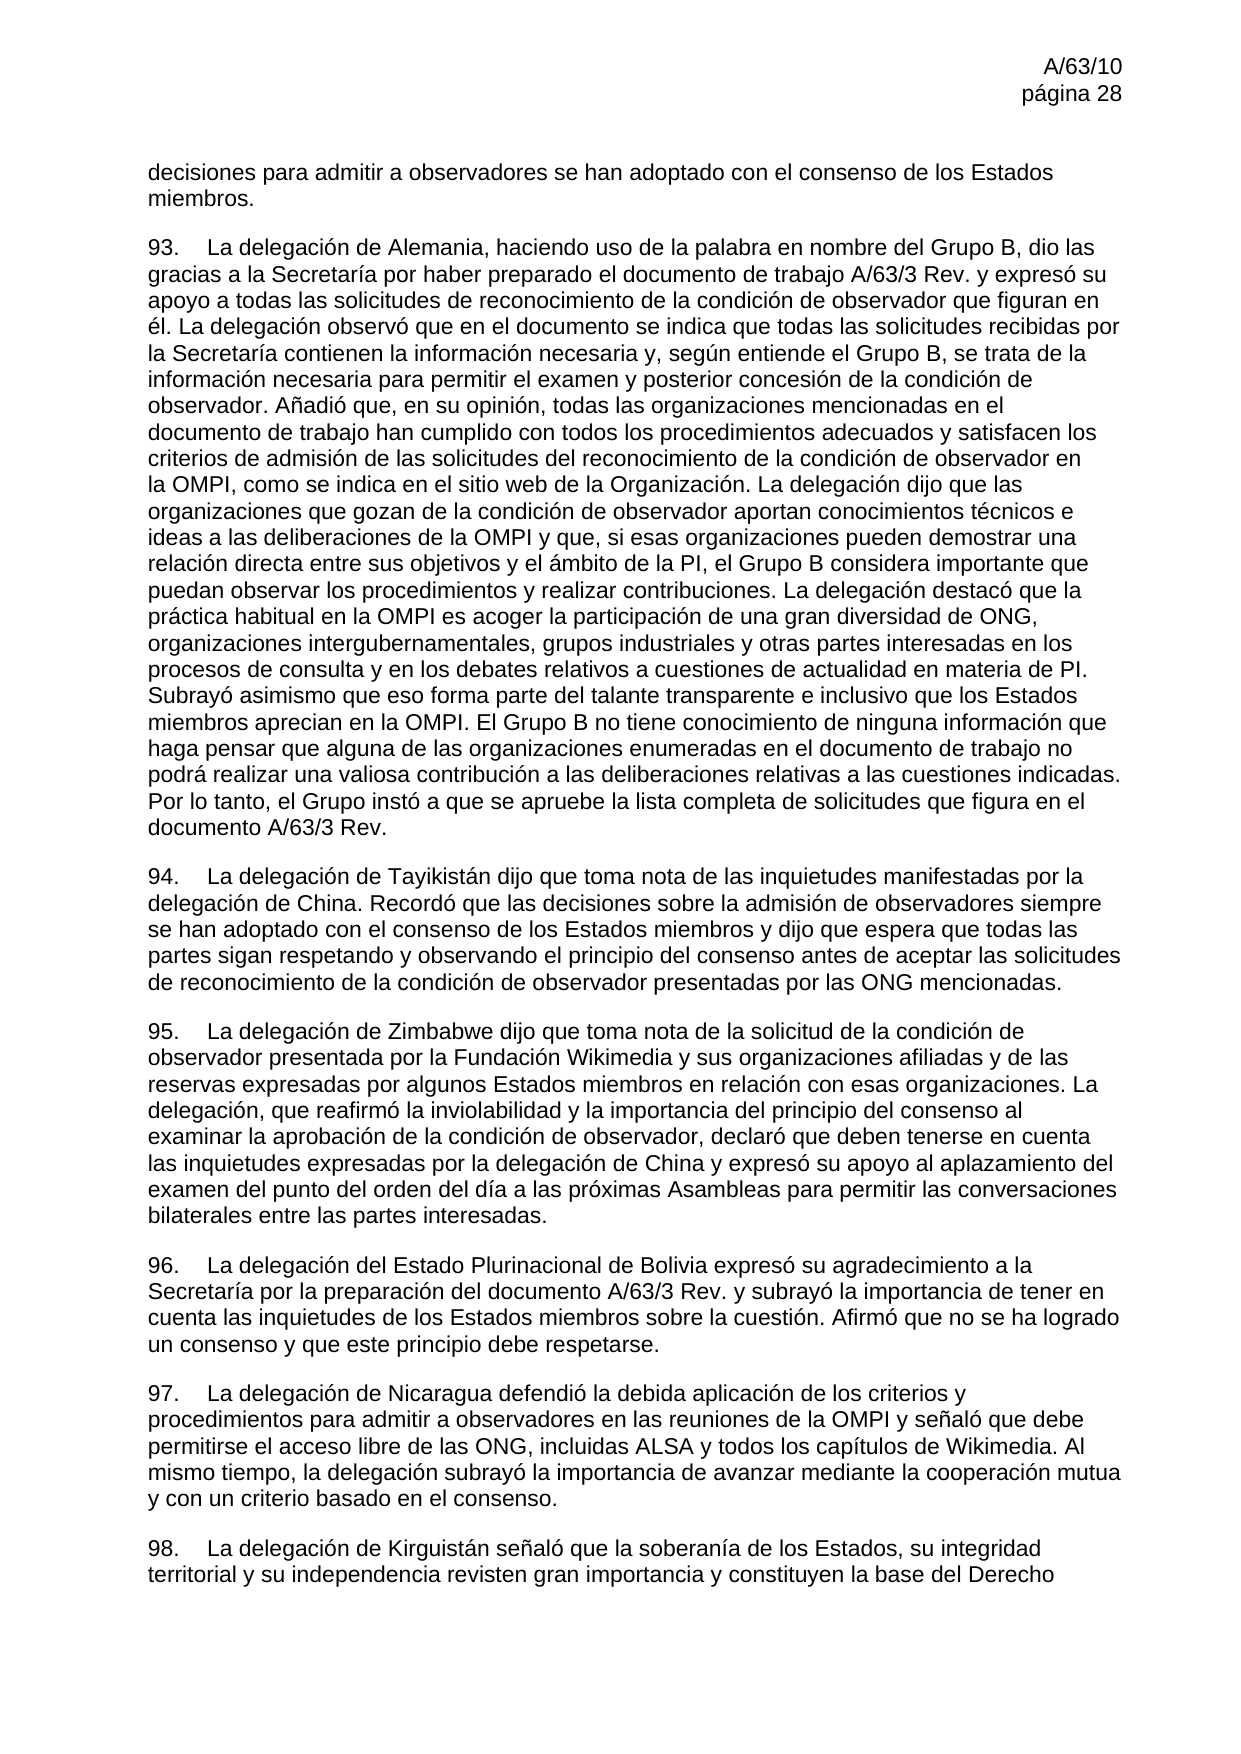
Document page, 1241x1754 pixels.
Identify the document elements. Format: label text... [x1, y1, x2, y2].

text La delegación de Tayikistán dijo que toma nota de las inquietudes manifestadas por la delegación de China. Recordó que las decisiones sobre la admisión de observadores siempre se han adoptado con el consenso de los Estados miembros y dijo que espera que todas las partes sigan respetando y observando el principio del consenso antes de aceptar las solicitudes de reconocimiento de la condición de observador presentadas por las ONG mencionadas. [148, 863, 1122, 995]
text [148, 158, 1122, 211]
text La delegación del Estado Plurinacional de Bolivia expresó su agradecimiento a la Secretaría por la preparación del documento A/63/3 Rev. y subrayó la importancia de tener en cuenta las inquietudes de los Estados miembros sobre la cuestión. Afirmó que no se ha logrado un consenso y que este principio debe respetarse. [148, 1252, 1122, 1357]
text La delegación de Nicaragua defendió la debida aplicación de los criterios y procedimientos para admitir a observadores en las reuniones de la OMPI y señaló que debe permitirse el acceso libre de las ONG, incluidas ALSA y todos los capítulos de Wikimedia. Al mismo tiempo, la delegación subrayó la importancia de avanzar mediante la cooperación mutua y con un criterio basado en el consenso. [148, 1380, 1122, 1512]
text La delegación de Alemania, haciendo uso de la palabra en nombre del Grupo B, dio las gracias a la Secretaría por haber preparado el documento de trabajo A/63/3 Rev. y expresó su apoyo a todas las solicitudes de reconocimiento de la condición de observador que figuran en él. La delegación observó que en el documento se indica que todas las solicitudes recibidas por la Secretaría contienen la información necesaria y, según entiende el Grupo B, se trata de la información necesaria para permitir el examen y posterior concesión de la condición de observador. Añadió que, en su opinión, todas las organizaciones mencionadas en el documento de trabajo han cumplido con todos los procedimientos adecuados y satisfacen los criterios de admisión de las solicitudes del reconocimiento de la condición de observador en la OMPI, como se indica en el sitio web de la Organización. La delegación dijo que las organizaciones que gozan de la condición de observador aportan conocimientos técnicos e ideas a las deliberaciones de la OMPI y que, si esas organizaciones pueden demostrar una relación directa entre sus objetivos y el ámbito de la PI, el Grupo B considera importante que puedan observar los procedimientos y realizar contribuciones. La delegación destacó que la práctica habitual en la OMPI es acoger la participación de una gran diversidad de ONG, organizaciones intergubernamentales, grupos industriales y otras partes interesadas en los procesos de consulta y en los debates relativos a cuestiones de actualidad en materia de PI. Subrayó asimismo que eso forma parte del talante transparente e inclusivo que los Estados miembros aprecian en la OMPI. El Grupo B no tiene conocimiento de ninguna información que haga pensar que alguna de las organizaciones enumeradas en el documento de trabajo no podrá realizar una valiosa contribución a las deliberaciones relativas a las cuestiones indicadas. Por lo tanto, el Grupo instó a que se apruebe la lista completa de solicitudes que figura en el documento A/63/3 Rev. [148, 234, 1122, 840]
text La delegación de Zimbabwe dijo que toma nota de la solicitud de la condición de observador presentada por la Fundación Wikimedia y sus organizaciones afiliadas y de las reservas expresadas por algunos Estados miembros en relación con esas organizaciones. La delegación, que reafirmó la inviolabilidad y la importancia del principio del consenso al examinar la aprobación de la condición de observador, declaró que deben tenerse en cuenta las inquietudes expresadas por la delegación de China y expresó su apoyo al aplazamiento del examen del punto del orden del día a las próximas Asambleas para permitir las conversaciones bilaterales entre las partes interesadas. [148, 1018, 1122, 1229]
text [148, 1535, 1122, 1587]
